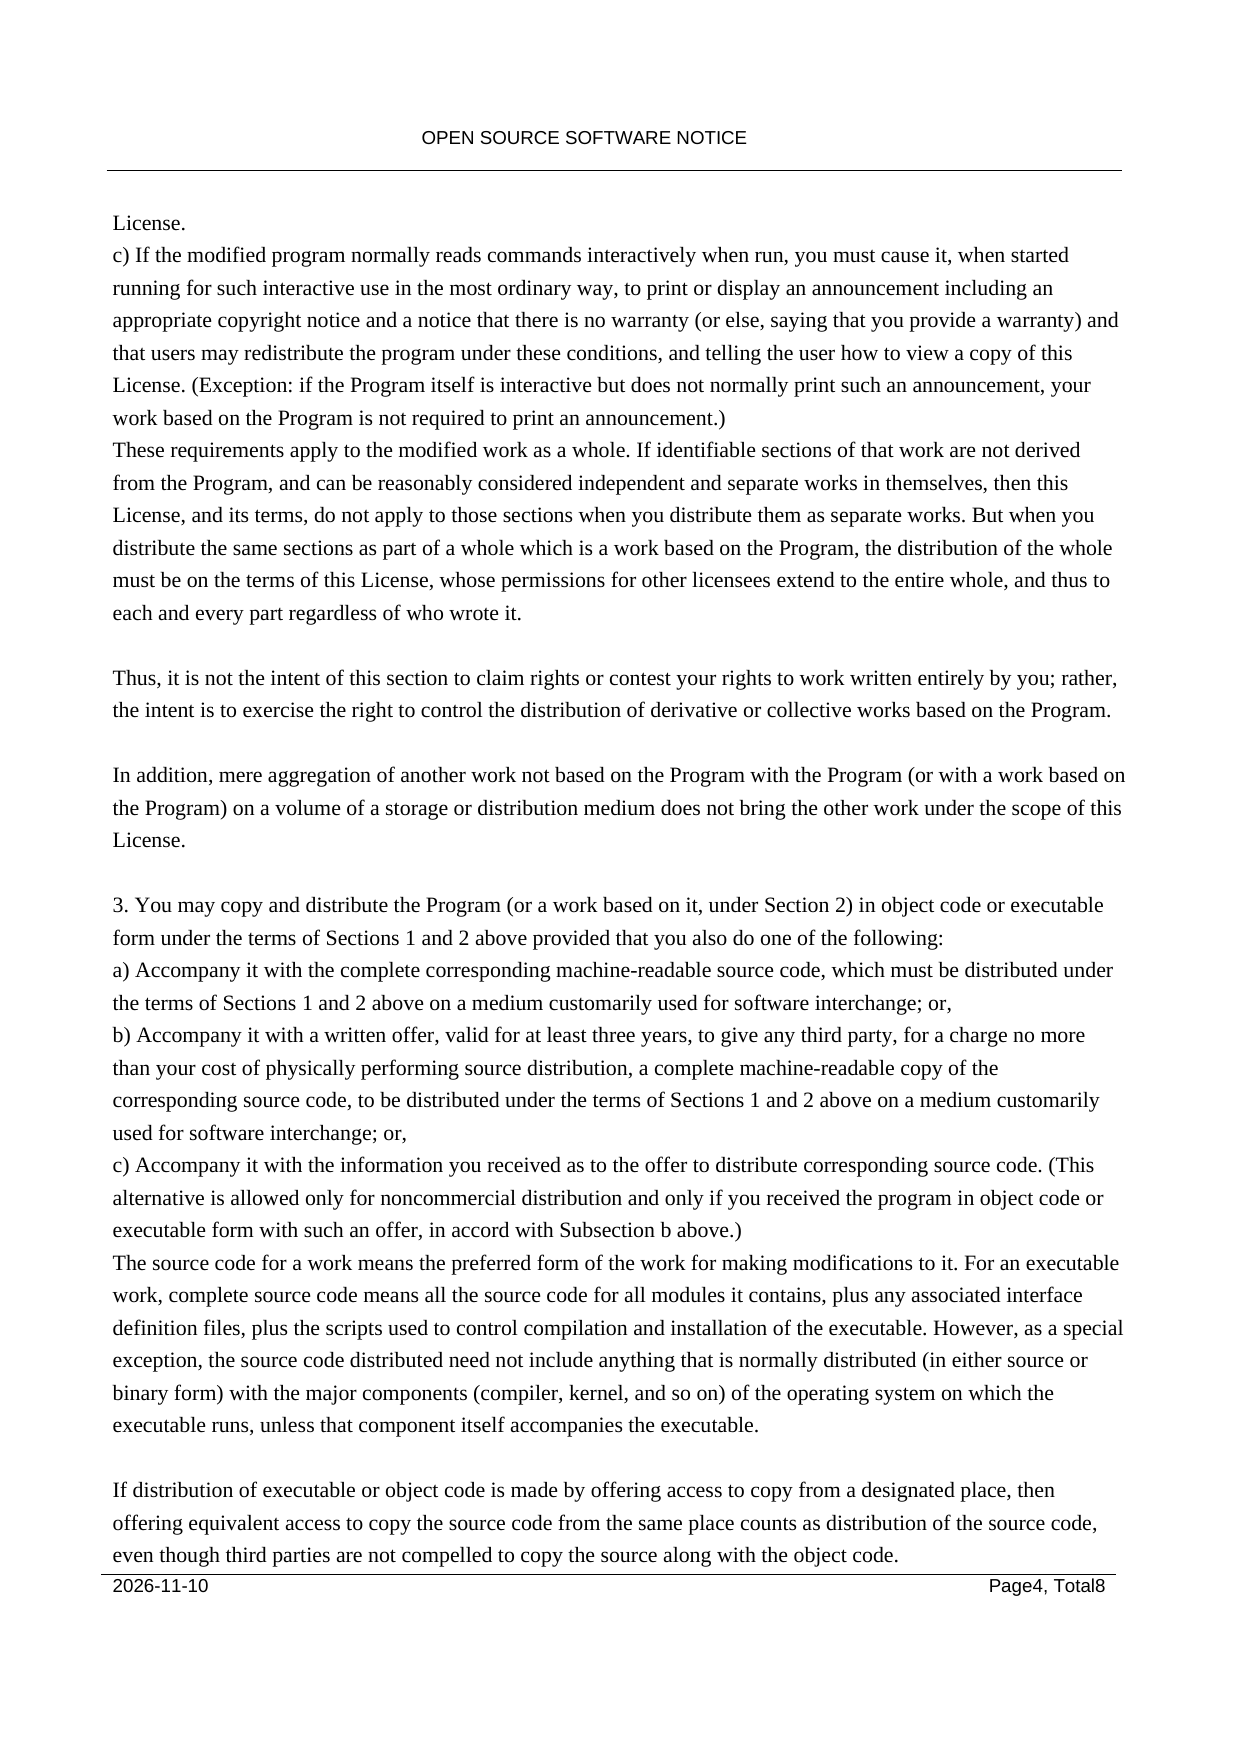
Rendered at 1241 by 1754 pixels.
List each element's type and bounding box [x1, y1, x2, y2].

text [112, 206, 1128, 1571]
